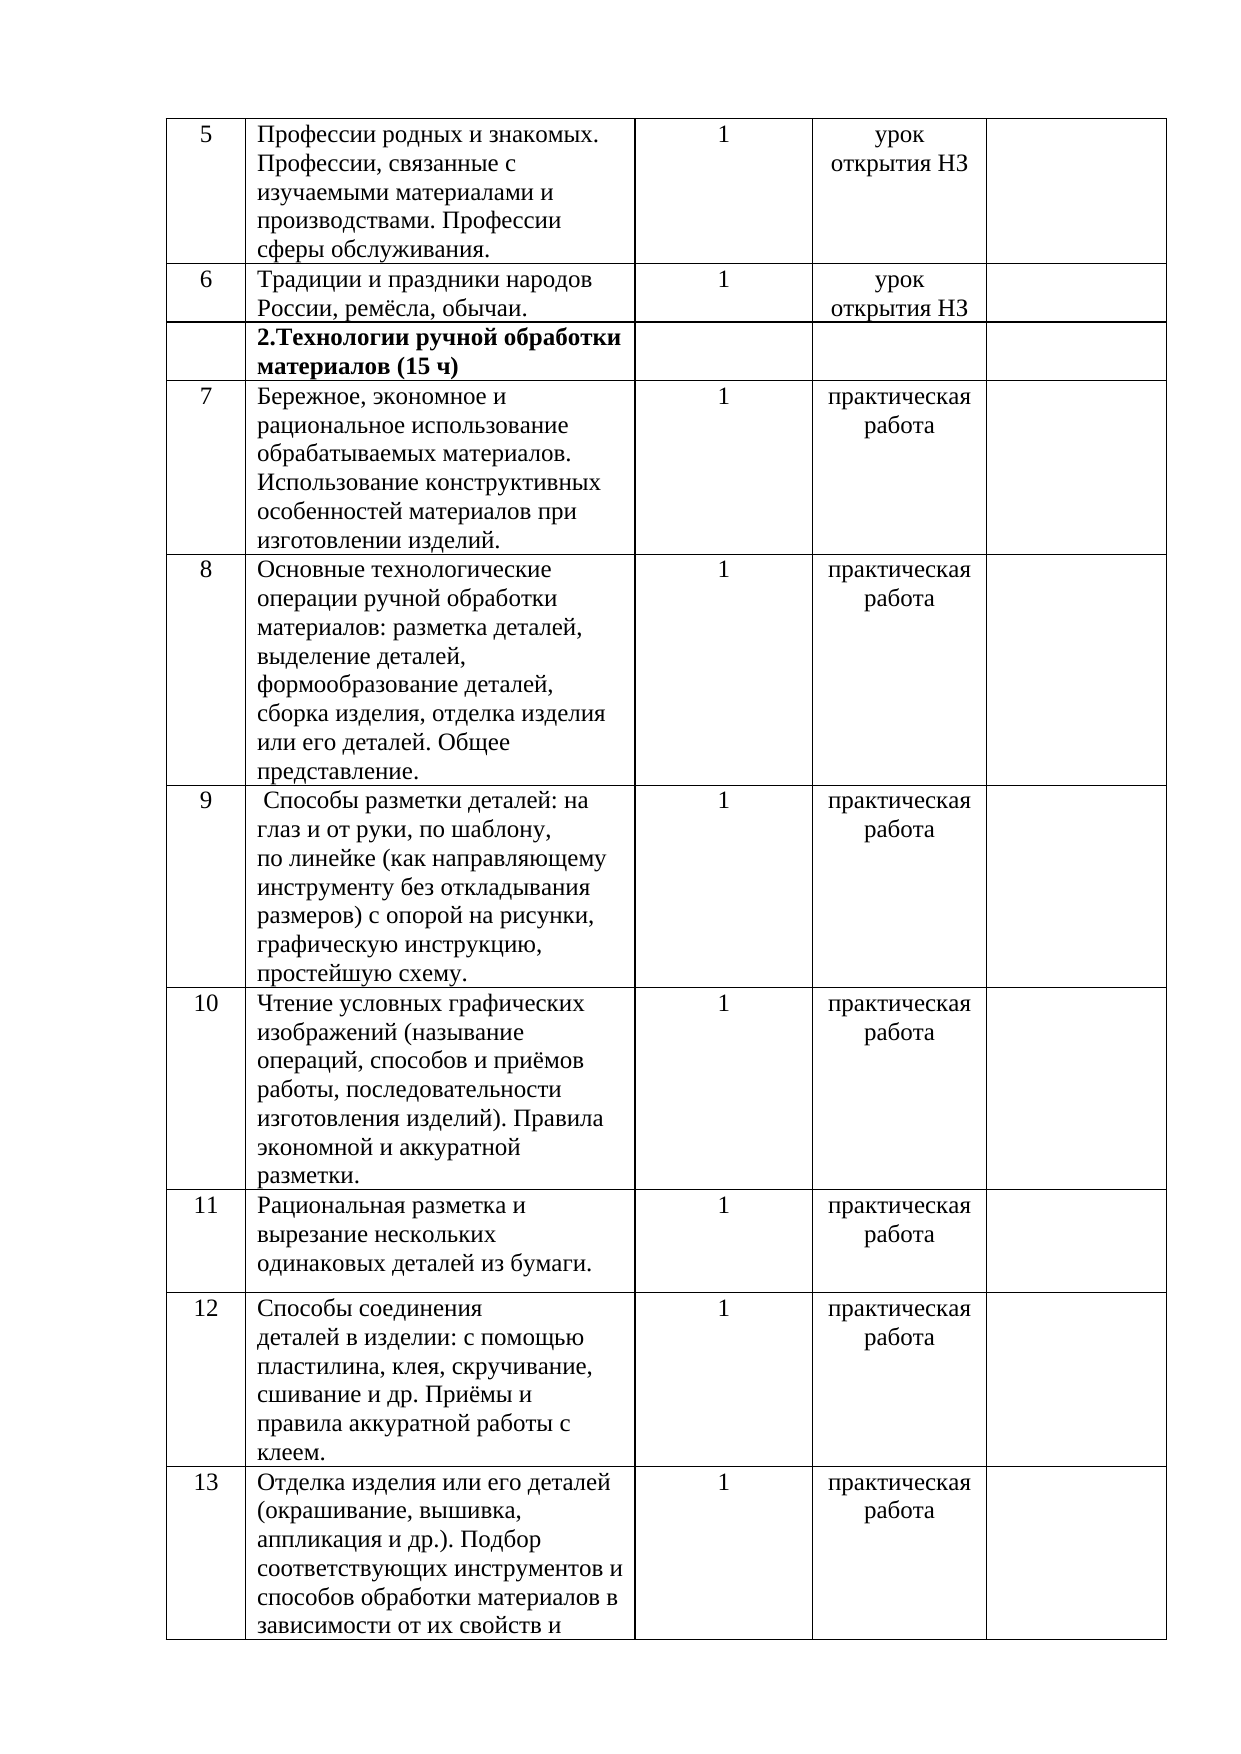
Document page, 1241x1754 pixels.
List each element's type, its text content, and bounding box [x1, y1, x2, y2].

table_cell Рациональная разметка и вырезание нескольких одинаковых деталей из бумаги. [246, 1190, 634, 1292]
table_cell практическая работа [813, 988, 986, 1189]
table_cell 10 [167, 988, 245, 1189]
table_cell практическая работа [813, 1190, 986, 1292]
table_cell практическая работа [813, 555, 986, 784]
table_cell 1 [636, 264, 812, 321]
table_cell 1 [636, 1293, 812, 1466]
table_cell 8 [167, 555, 245, 784]
table_cell 1 [636, 1190, 812, 1292]
table_cell 7 [167, 381, 245, 553]
table_cell урок открытия НЗ [813, 119, 986, 263]
table_cell 11 [167, 1190, 245, 1292]
table_cell [987, 1190, 1166, 1292]
table_cell Способы разметки деталей: на глаз и от руки, по шаблону, по линейке (как направляющему инструменту без откладывания размеров) с опорой на рисунки, графическую инструкцию, простейшую схему. [246, 786, 634, 987]
table_cell 9 [167, 786, 245, 987]
table_cell [987, 323, 1166, 380]
table_cell Традиции и праздники народов России, ремёсла, обычаи. [246, 264, 634, 321]
table_cell 1 [636, 786, 812, 987]
table_cell [987, 264, 1166, 321]
table_cell 1 [636, 119, 812, 263]
table_cell практическая работа [813, 1293, 986, 1466]
table_cell [987, 555, 1166, 784]
table_cell 1 [636, 381, 812, 553]
table_cell [987, 786, 1166, 987]
table_cell [987, 119, 1166, 263]
table_cell Основные технологические операции ручной обработки материалов: разметка деталей, выделение деталей, формообразование деталей, сборка изделия, отделка изделия или его деталей. Общее представление. [246, 555, 634, 784]
table_cell практическая работа [813, 786, 986, 987]
table_cell 13 [167, 1467, 245, 1639]
table_cell [636, 323, 812, 380]
table_cell [987, 1467, 1166, 1639]
table_cell Способы соединения деталей в изделии: с помощью пластилина, клея, скручивание, сшивание и др. Приёмы и правила аккуратной работы с клеем. [246, 1293, 634, 1466]
table_cell Профессии родных и знакомых. Профессии, связанные с изучаемыми материалами и производствами. Профессии сферы обслуживания. [246, 119, 634, 263]
table_cell 1 [636, 1467, 812, 1639]
table_cell [987, 381, 1166, 553]
table_cell Чтение условных графических изображений (называние операций, способов и приёмов работы, последовательности изготовления изделий). Правила экономной и аккуратной разметки. [246, 988, 634, 1189]
table_cell практическая работа [813, 1467, 986, 1639]
table_cell 1 [636, 988, 812, 1189]
table_cell урок открытия НЗ [813, 264, 986, 321]
table_cell [167, 323, 245, 380]
table_cell [987, 988, 1166, 1189]
table_cell Бережное, экономное и рациональное использование обрабатываемых материалов. Использование конструктивных особенностей материалов при изготовлении изделий. [246, 381, 634, 553]
table_cell 5 [167, 119, 245, 263]
table_cell [813, 323, 986, 380]
table_cell 6 [167, 264, 245, 321]
table_cell 1 [636, 555, 812, 784]
table_cell 12 [167, 1293, 245, 1466]
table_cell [246, 1467, 634, 1639]
table_cell 2.Технологии ручной обработки материалов (15 ч) [246, 323, 634, 380]
table_cell [987, 1293, 1166, 1466]
table_cell практическая работа [813, 381, 986, 553]
